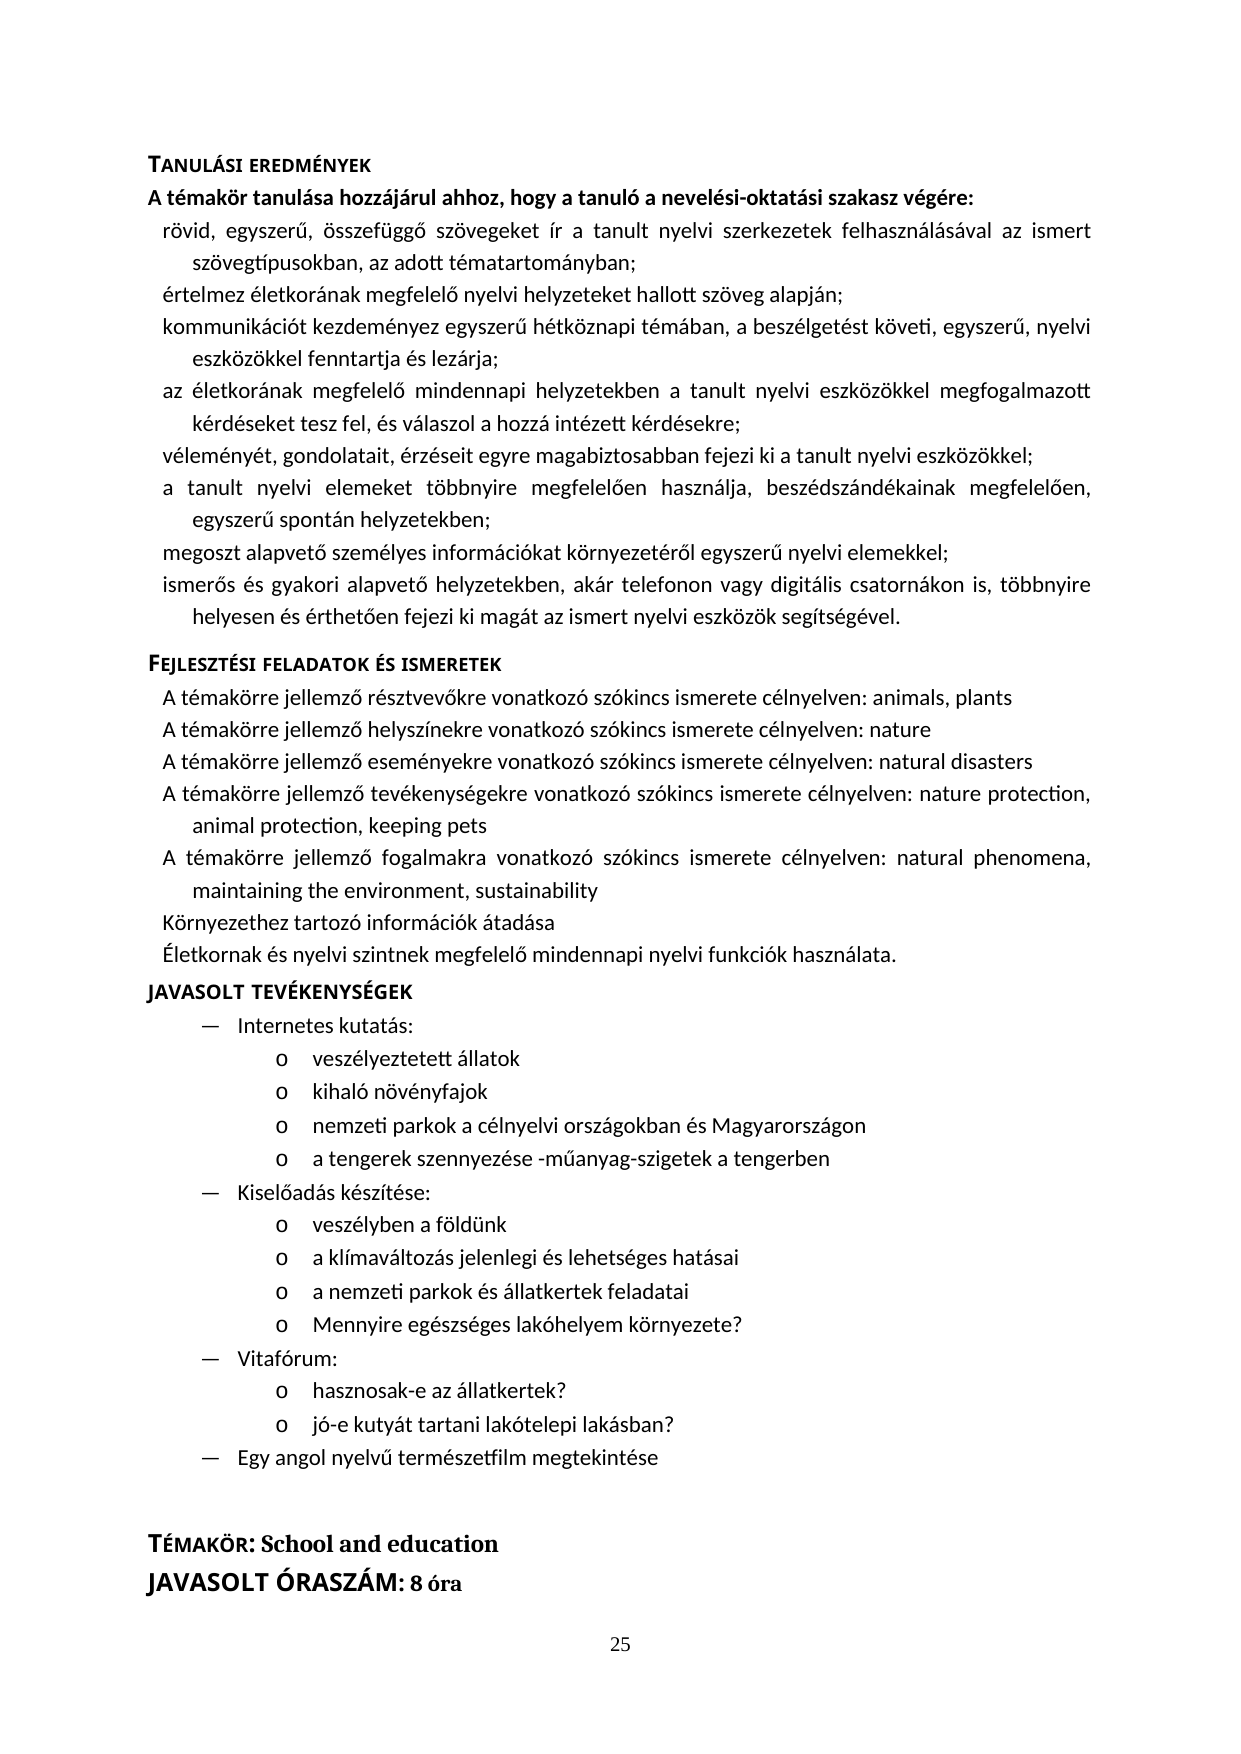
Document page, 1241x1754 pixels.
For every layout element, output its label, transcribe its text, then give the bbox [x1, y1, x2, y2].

text kommunikációt kezdeményez egyszerű hétköznapi témában, a beszélgetést követi, egyszerű, nyelvi eszközökkel fenntartja és lezárja; [162, 312, 1093, 372]
list kihaló növényfajok [275, 1077, 1093, 1106]
list jó-e kutyát tartani lakótelepi lakásban? [275, 1410, 1093, 1439]
text ismerős és gyakori alapvető helyzetekben, akár telefonon vagy digitális csatornákon is, többnyire helyesen és érthetően fejezi ki magát az ismert nyelvi eszközök segítségével. [162, 570, 1093, 630]
list hasznosak-e az állatkertek? [275, 1376, 1093, 1406]
text A témakörre jellemző résztvevőkre vonatkozó szókincs ismerete célnyelven: animals, plants [162, 683, 1093, 711]
text javasolt tevékenységek [148, 972, 1093, 1006]
text értelmez életkorának megfelelő nyelvi helyzeteket hallott szöveg alapján; [162, 280, 1093, 308]
text JAVASOLT ÓRASZÁM: 8 óra [148, 1565, 1093, 1599]
text Életkornak és nyelvi szintnek megfelelő mindennapi nyelvi funkciók használata. [162, 940, 1093, 968]
text a tanult nyelvi elemeket többnyire megfelelően használja, beszédszándékainak megfelelően, egyszerű spontán helyzetekben; [162, 473, 1093, 533]
text A témakör tanulása hozzájárul ahhoz, hogy a tanuló a nevelési-oktatási szakasz végére: [148, 183, 1093, 212]
text rövid, egyszerű, összefüggő szövegeket ír a tanult nyelvi szerkezetek felhasználásával az ismert szövegtípusokban, az adott tématartományban; [162, 216, 1093, 276]
text Fejlesztési feladatok és ismeretek [148, 647, 1093, 678]
list veszélyben a földünk [275, 1210, 1093, 1239]
text A témakörre jellemző eseményekre vonatkozó szókincs ismerete célnyelven: natural disasters [162, 747, 1093, 775]
text megoszt alapvető személyes információkat környezetéről egyszerű nyelvi elemekkel; [162, 538, 1093, 566]
list Internetes kutatás: [200, 1011, 1093, 1039]
text Tanulási eredmények [148, 148, 1093, 179]
text Környezethez tartozó információk átadása [162, 908, 1093, 936]
text véleményét, gondolatait, érzéseit egyre magabiztosabban fejezi ki a tanult nyelvi eszközökkel; [162, 441, 1093, 469]
list Vitafórum: [200, 1344, 1093, 1372]
text A témakörre jellemző fogalmakra vonatkozó szókincs ismerete célnyelven: natural phenomena, maintaining the environment, sustainability [162, 843, 1093, 904]
list a klímaváltozás jelenlegi és lehetséges hatásai [275, 1243, 1093, 1273]
text A témakörre jellemző helyszínekre vonatkozó szókincs ismerete célnyelven: nature [162, 715, 1093, 743]
list a nemzeti parkok és állatkertek feladatai [275, 1277, 1093, 1306]
list veszélyeztetett állatok [275, 1044, 1093, 1073]
list Egy angol nyelvű természetfilm megtekintése [200, 1443, 1093, 1471]
list Mennyire egészséges lakóhelyem környezete? [275, 1311, 1093, 1340]
list Kiselőadás készítése: [200, 1178, 1093, 1206]
list a tengerek szennyezése -műanyag-szigetek a tengerben [275, 1144, 1093, 1173]
list nemzeti parkok a célnyelvi országokban és Magyarországon [275, 1111, 1093, 1140]
text az életkorának megfelelő mindennapi helyzetekben a tanult nyelvi eszközökkel megfogalmazott kérdéseket tesz fel, és válaszol a hozzá intézett kérdésekre; [162, 377, 1093, 437]
text A témakörre jellemző tevékenységekre vonatkozó szókincs ismerete célnyelven: nature protection, animal protection, keeping pets [162, 779, 1093, 839]
text Témakör: School and education [148, 1526, 1093, 1560]
